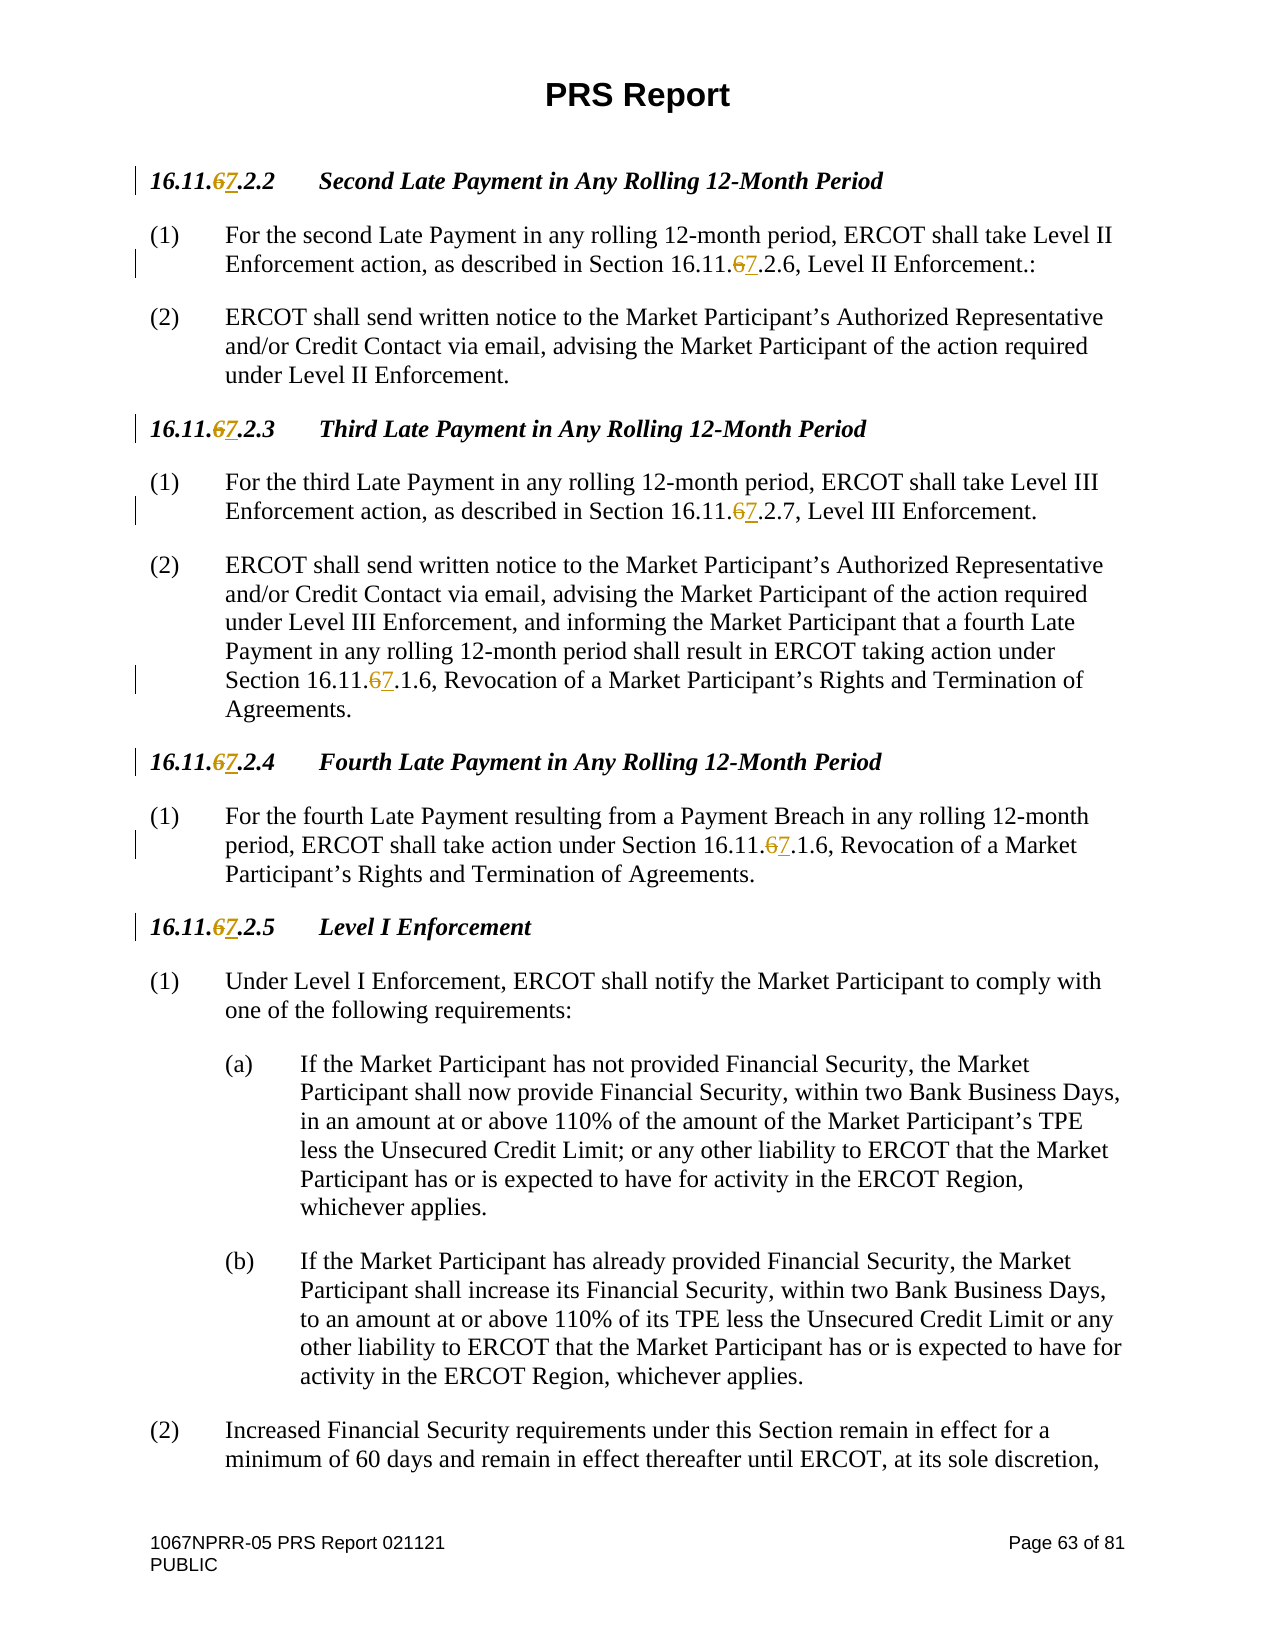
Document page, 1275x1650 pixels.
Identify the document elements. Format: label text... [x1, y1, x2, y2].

text (2) ERCOT shall send written notice to the Market Participant’s Authorized Representative and/or Credit Contact via email, advising the Market Participant of the action required under Level III Enforcement, and informing the Market Participant that a fourth Late Payment in any rolling 12-month period shall result in ERCOT taking action under Section 16.11..1.6, Revocation of a Market Participant’s Rights and Termination of Agreements. [150, 550, 1125, 722]
text 16.11..2.2 Second Late Payment in Any Rolling 12-Month Period [150, 166, 1125, 195]
text (1) For the second Late Payment in any rolling 12-month period, ERCOT shall take Level II Enforcement action, as described in Section 16.11..2.6, Level II Enforcement.: [150, 220, 1125, 277]
text 16.11..2.4 Fourth Late Payment in Any Rolling 12-Month Period [150, 747, 1125, 776]
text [150, 1415, 1125, 1472]
text 16.11..2.3 Third Late Payment in Any Rolling 12-Month Period [150, 414, 1125, 442]
text (b) If the Market Participant has already provided Financial Security, the Market Participant shall increase its Financial Security, within two Bank Business Days, to an amount at or above 110% of its TPE less the Unsecured Credit Limit or any other liability to ERCOT that the Market Participant has or is expected to have for activity in the ERCOT Region, whichever applies. [225, 1246, 1125, 1390]
text (a) If the Market Participant has not provided Financial Security, the Market Participant shall now provide Financial Security, within two Bank Business Days, in an amount at or above 110% of the amount of the Market Participant’s TPE less the Unsecured Credit Limit; or any other liability to ERCOT that the Market Participant has or is expected to have for activity in the ERCOT Region, whichever applies. [225, 1049, 1125, 1221]
text 16.11..2.5 Level I Enforcement [150, 912, 1125, 941]
text (1) For the fourth Late Payment resulting from a Payment Breach in any rolling 12-month period, ERCOT shall take action under Section 16.11..1.6, Revocation of a Market Participant’s Rights and Termination of Agreements. [150, 801, 1125, 887]
text (2) ERCOT shall send written notice to the Market Participant’s Authorized Representative and/or Credit Contact via email, advising the Market Participant of the action required under Level II Enforcement. [150, 302, 1125, 389]
text (1) Under Level I Enforcement, ERCOT shall notify the Market Participant to comply with one of the following requirements: [150, 966, 1125, 1024]
text (1) For the third Late Payment in any rolling 12-month period, ERCOT shall take Level III Enforcement action, as described in Section 16.11..2.7, Level III Enforcement. [150, 467, 1125, 525]
